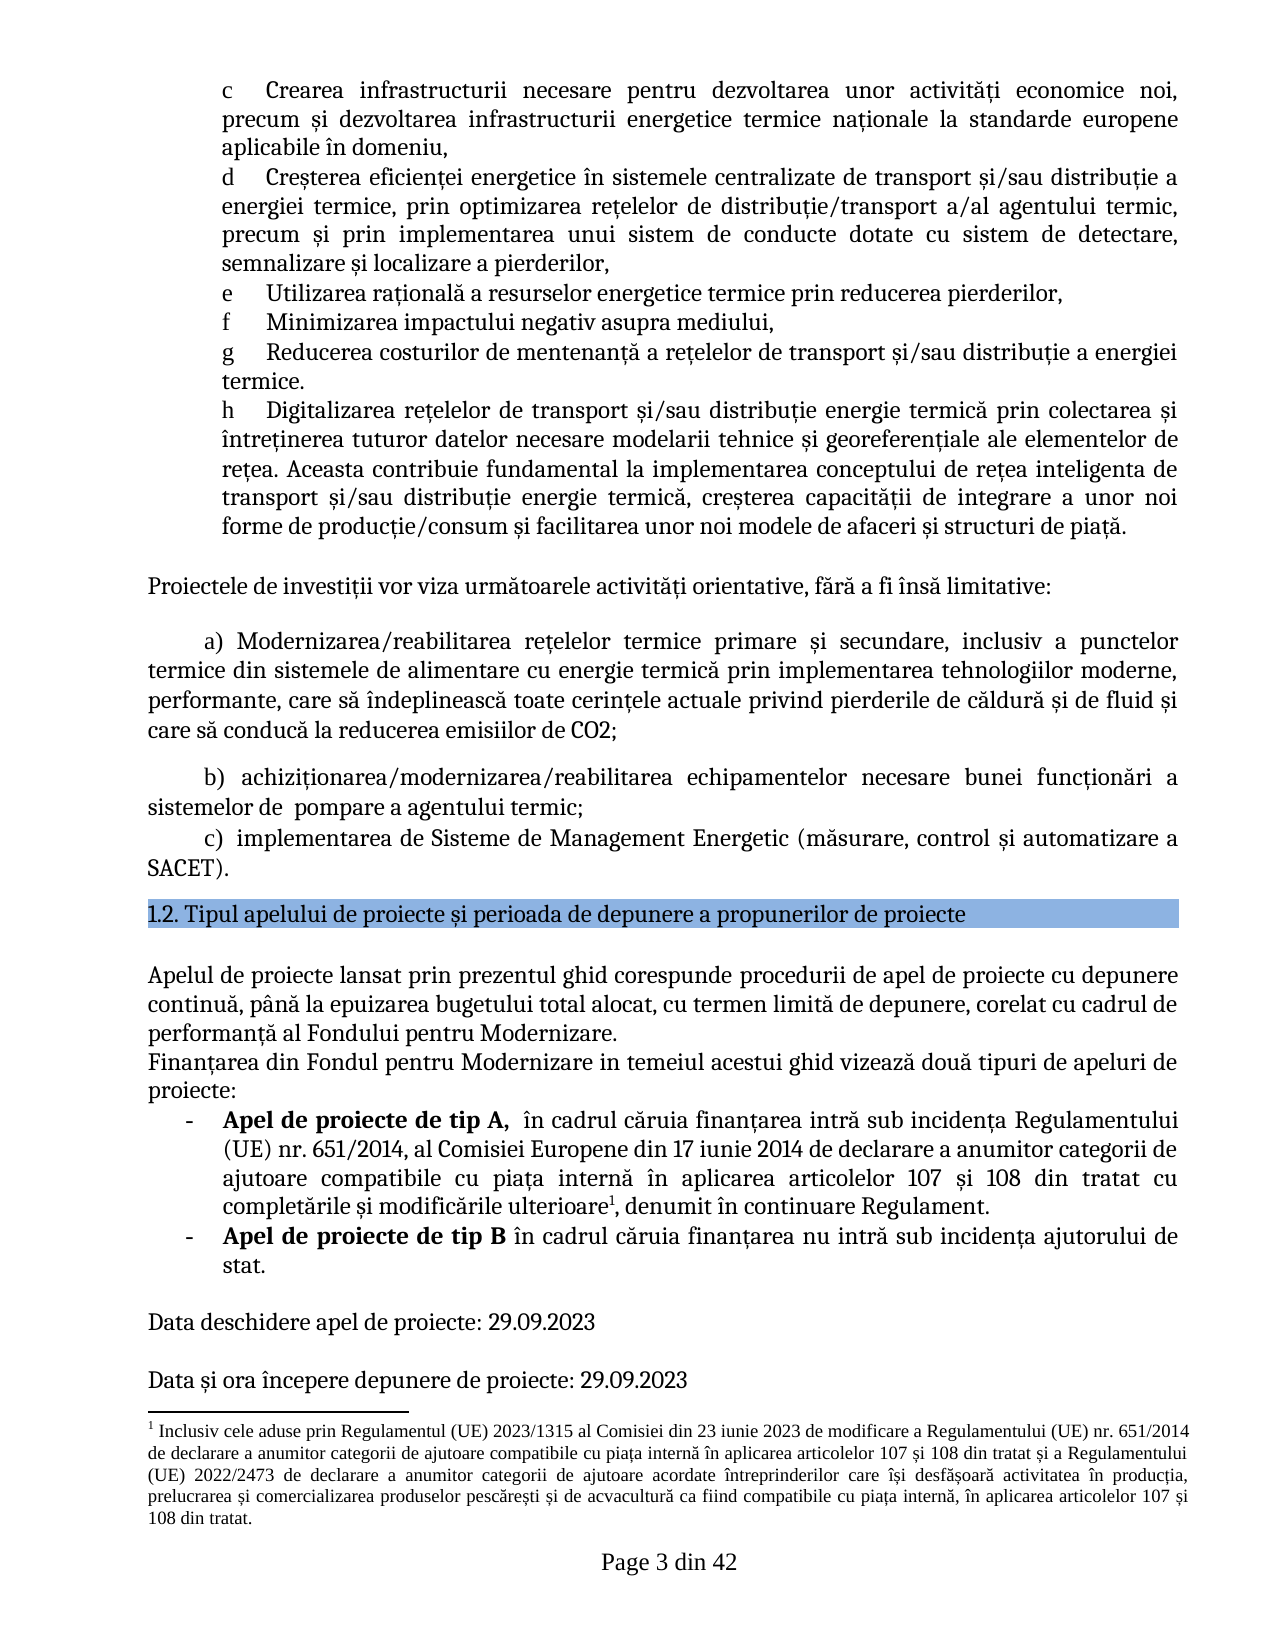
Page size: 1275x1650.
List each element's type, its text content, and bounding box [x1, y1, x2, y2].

list Apel de proiecte de tip B în cadrul căruia finanțarea nu intră sub incidența ajutorului de stat. [185, 1221, 1179, 1279]
list Crearea infrastructurii necesare pentru dezvoltarea unor activități economice noi, precum şi dezvoltarea infrastructurii energetice termice naționale la standarde europene aplicabile în domeniu, [222, 75, 1179, 162]
subtitle 1.2. Tipul apelului de proiecte şi perioada de depunere a propunerilor de proiecte [148, 899, 1179, 928]
list Apel de proiecte de tip A, în cadrul căruia finanțarea intră sub incidența Regulamentului (UE) nr. 651/2014, al Comisiei Europene din 17 iunie 2014 de declarare a anumitor categorii de ajutoare compatibile cu piața internă în aplicarea articolelor 107 şi 108 din tratat cu completările și modificările ulterioare, denumit în continuare Regulament. [185, 1105, 1179, 1221]
list Utilizarea rațională a resurselor energetice termice prin reducerea pierderilor, [222, 278, 1179, 307]
list Modernizarea/reabilitarea rețelelor termice primare şi secundare, inclusiv a punctelor termice din sistemele de alimentare cu energie termică prin implementarea tehnologiilor moderne, performante, care să îndeplinească toate cerințele actuale privind pierderile de căldură și de fluid și care să conducă la reducerea emisiilor de CO2; [148, 626, 1179, 745]
text Apelul de proiecte lansat prin prezentul ghid corespunde procedurii de apel de proiecte cu depunere continuă, până la epuizarea bugetului total alocat, cu termen limită de depunere, corelat cu cadrul de performanță al Fondului pentru Modernizare. [148, 961, 1179, 1048]
text Data deschidere apel de proiecte: 29.09.2023 [148, 1308, 1179, 1337]
list Reducerea costurilor de mentenanță a rețelelor de transport și/sau distribuție a energiei termice. [222, 337, 1179, 395]
text Finanțarea din Fondul pentru Modernizare in temeiul acestui ghid vizează două tipuri de apeluri de proiecte: [148, 1048, 1179, 1105]
list achiziționarea/modernizarea/reabilitarea echipamentelor necesare bunei funcționări a sistemelor de pompare a agentului termic; [148, 762, 1179, 821]
list implementarea de Sisteme de Management Energetic (măsurare, control şi automatizare a SACET). [148, 823, 1179, 883]
list Creșterea eficienței energetice în sistemele centralizate de transport și/sau distribuție a energiei termice, prin optimizarea rețelelor de distribuție/transport a/al agentului termic, precum și prin implementarea unui sistem de conducte dotate cu sistem de detectare, semnalizare și localizare a pierderilor, [222, 162, 1179, 278]
list Digitalizarea rețelelor de transport și/sau distribuție energie termică prin colectarea și întreținerea tuturor datelor necesare modelarii tehnice și georeferențiale ale elementelor de rețea. Aceasta contribuie fundamental la implementarea conceptului de rețea inteligenta de transport și/sau distribuție energie termică, creșterea capacității de integrare a unor noi forme de producție/consum și facilitarea unor noi modele de afaceri și structuri de piață. [222, 395, 1179, 541]
text Data şi ora începere depunere de proiecte: 29.09.2023 [148, 1366, 1179, 1394]
text Proiectele de investiții vor viza următoarele activități orientative, fără a fi însă limitative: [147, 572, 1179, 601]
list Minimizarea impactului negativ asupra mediului, [222, 307, 1179, 337]
